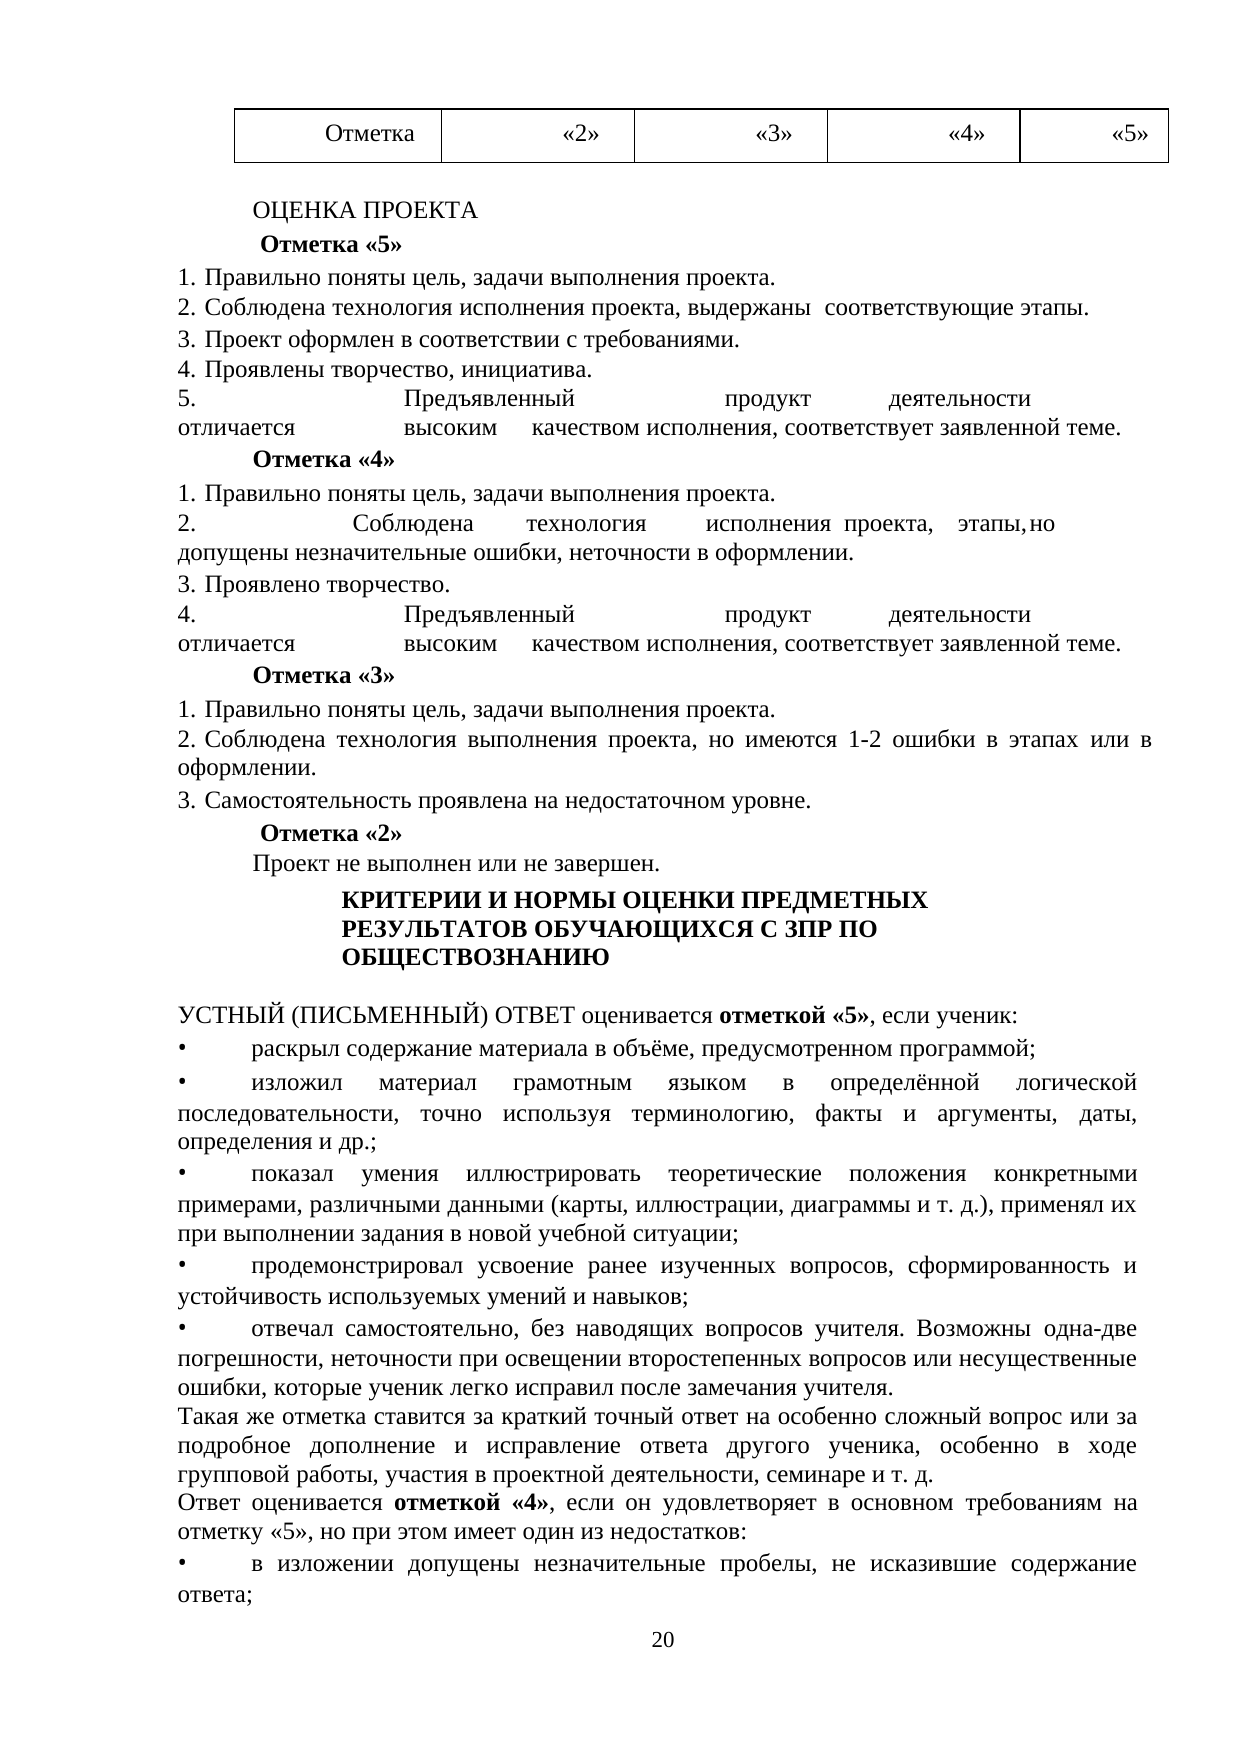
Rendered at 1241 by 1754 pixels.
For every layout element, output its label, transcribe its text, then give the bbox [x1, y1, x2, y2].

subtitle Отметка «3» [252, 657, 1196, 690]
text Такая же отметка ставится за краткий точный ответ на особенно сложный вопрос или за подробное дополнение и исправление ответа другого ученика, особенно в ходе групповой работы, участия в проектной деятельности, семинаре и т. д. [177, 1401, 1137, 1487]
list продемонстрировал усвоение ранее изученных вопросов, сформированность и устойчивость используемых умений и навыков; [177, 1247, 1137, 1309]
subtitle Отметка «5» [260, 225, 1196, 259]
list Предъявленный продукт деятельности отличается высоким качеством исполнения, соответствует заявленной теме. [177, 383, 1152, 441]
subtitle Отметка «2» [260, 815, 1196, 848]
list Самостоятельность проявлена на недостаточном уровне. [177, 781, 1196, 815]
table_cell «3» [635, 110, 827, 162]
list показал умения иллюстрировать теоретические положения конкретными примерами, различными данными (карты, иллюстрации, диаграммы и т. д.), применял их при выполнении задания в новой учебной ситуации; [177, 1155, 1138, 1247]
list в изложении допущены незначительные пробелы, не исказившие содержание ответа; [177, 1545, 1137, 1608]
list Соблюдена технология исполнения проекта, выдержаны соответствующие этапы. [177, 292, 1152, 321]
list Соблюдена технология исполнения проекта, этапы, но допущены незначительные ошибки, неточности в оформлении. [177, 508, 1151, 566]
list изложил материал грамотным языком в определённой логической последовательности, точно используя терминологию, факты и аргументы, даты, определения и др.; [177, 1063, 1137, 1155]
table_cell Отметка [235, 110, 441, 162]
text ОЦЕНКА ПРОЕКТА [252, 192, 1196, 225]
list Правильно поняты цель, задачи выполнения проекта. [177, 259, 1196, 292]
subtitle Отметка «4» [252, 441, 1196, 474]
list Соблюдена технология выполнения проекта, но имеются 1-2 ошибки в этапах или в оформлении. [177, 724, 1152, 781]
text Проект не выполнен или не завершен. [252, 848, 1196, 877]
list Проявлено творчество. [177, 566, 1196, 599]
subtitle КРИТЕРИИ И НОРМЫ ОЦЕНКИ ПРЕДМЕТНЫХ РЕЗУЛЬТАТОВ ОБУЧАЮЩИХСЯ С ЗПР ПО ОБЩЕСТВОЗНАНИЮ [341, 885, 1121, 971]
text Ответ оценивается отметкой «4», если он удовлетворяет в основном требованиям на отметку «5», но при этом имеет один из недостатков: [177, 1487, 1138, 1545]
list раскрыл содержание материала в объёме, предусмотренном программой; [177, 1029, 1137, 1063]
table_cell «2» [442, 110, 634, 162]
list Правильно поняты цель, задачи выполнения проекта. [177, 690, 1196, 724]
table_cell «4» [828, 110, 1019, 162]
list Проект оформлен в соответствии с требованиями. [177, 321, 1196, 354]
list отвечал самостоятельно, без наводящих вопросов учителя. Возможны одна-две погрешности, неточности при освещении второстепенных вопросов или несущественные ошибки, которые ученик легко исправил после замечания учителя. [177, 1309, 1137, 1401]
table_cell «5» [1021, 110, 1168, 162]
list Предъявленный продукт деятельности отличается высоким качеством исполнения, соответствует заявленной теме. [177, 599, 1152, 657]
list Проявлены творчество, инициатива. [177, 354, 1196, 383]
text УСТНЫЙ (ПИСЬМЕННЫЙ) ОТВЕТ оценивается отметкой «5», если ученик: [177, 1001, 1138, 1029]
list Правильно поняты цель, задачи выполнения проекта. [177, 474, 1196, 508]
